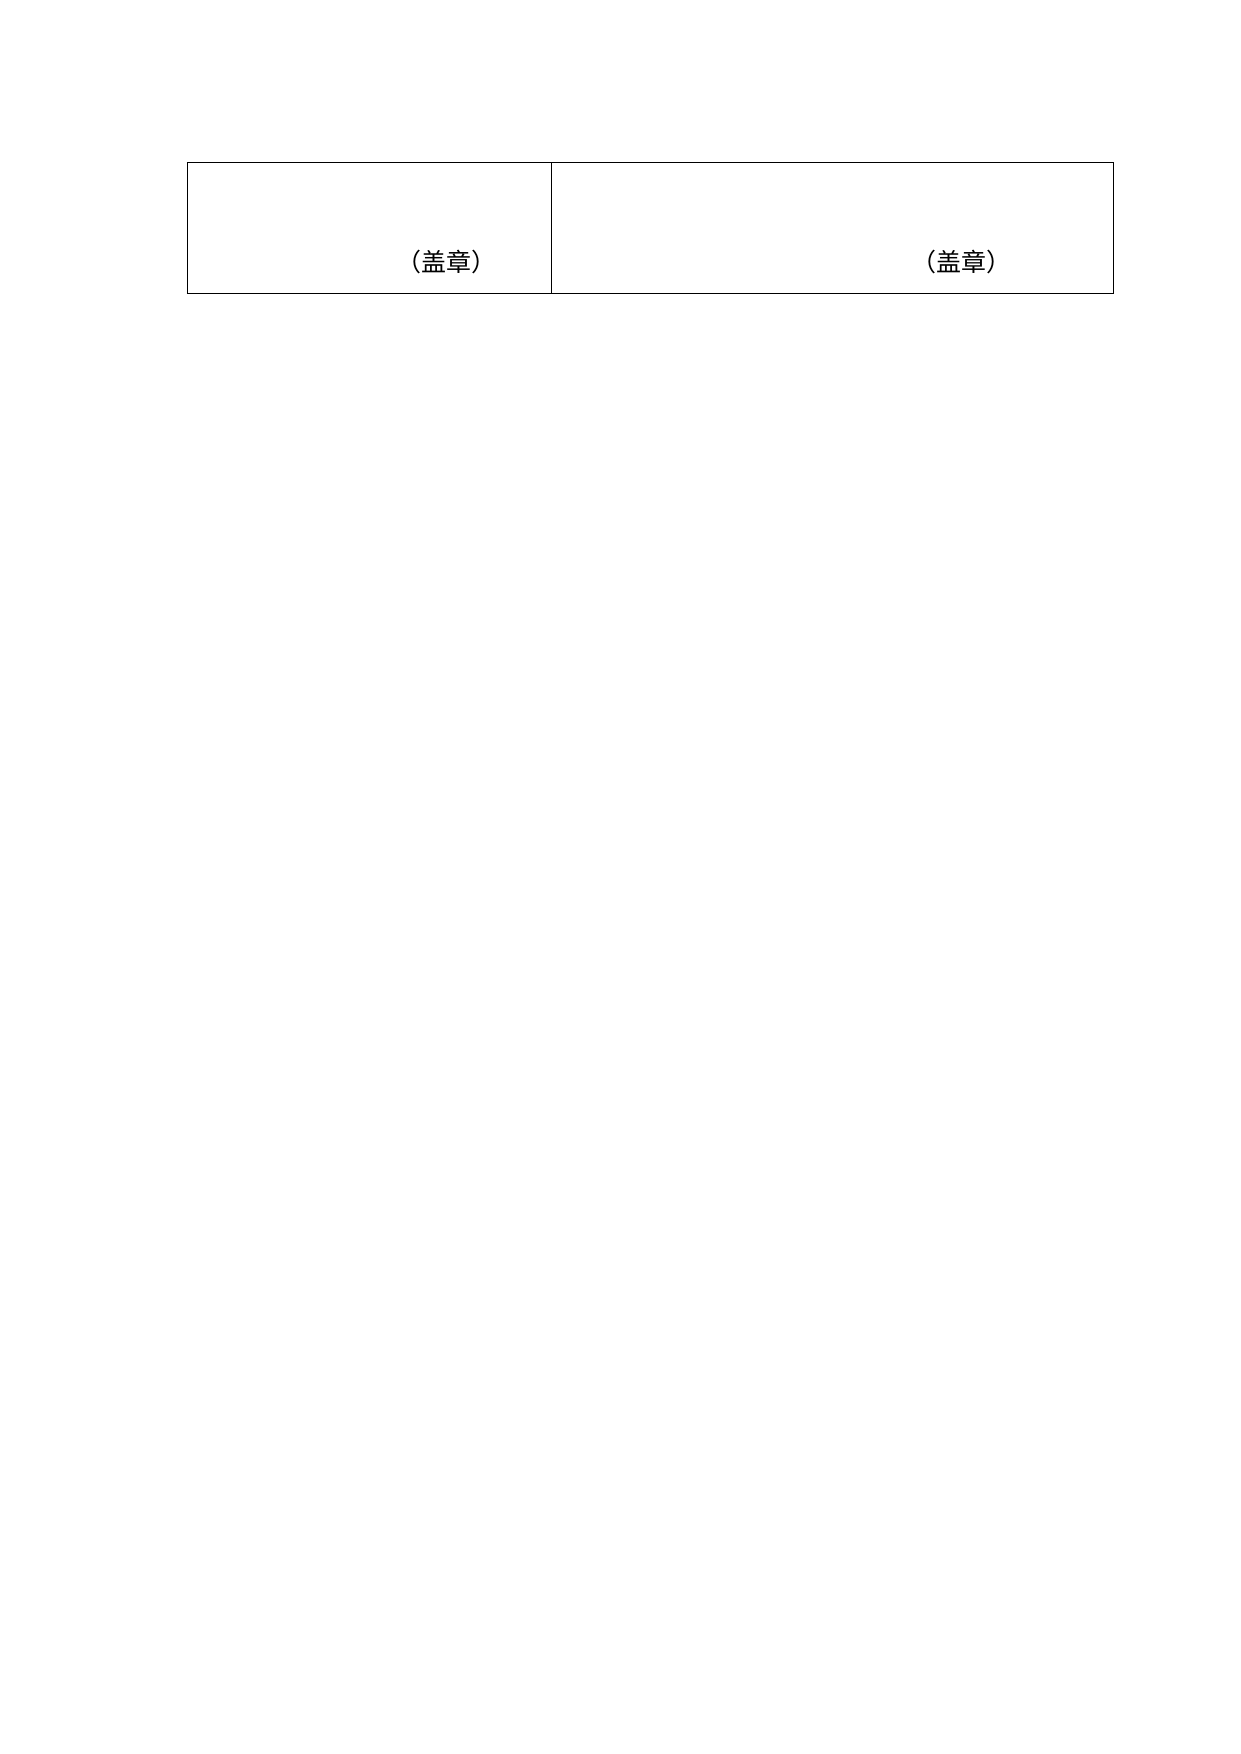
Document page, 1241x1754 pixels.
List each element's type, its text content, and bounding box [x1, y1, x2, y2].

table_cell （盖章） [552, 163, 1113, 293]
table_cell （盖章） [188, 163, 551, 293]
